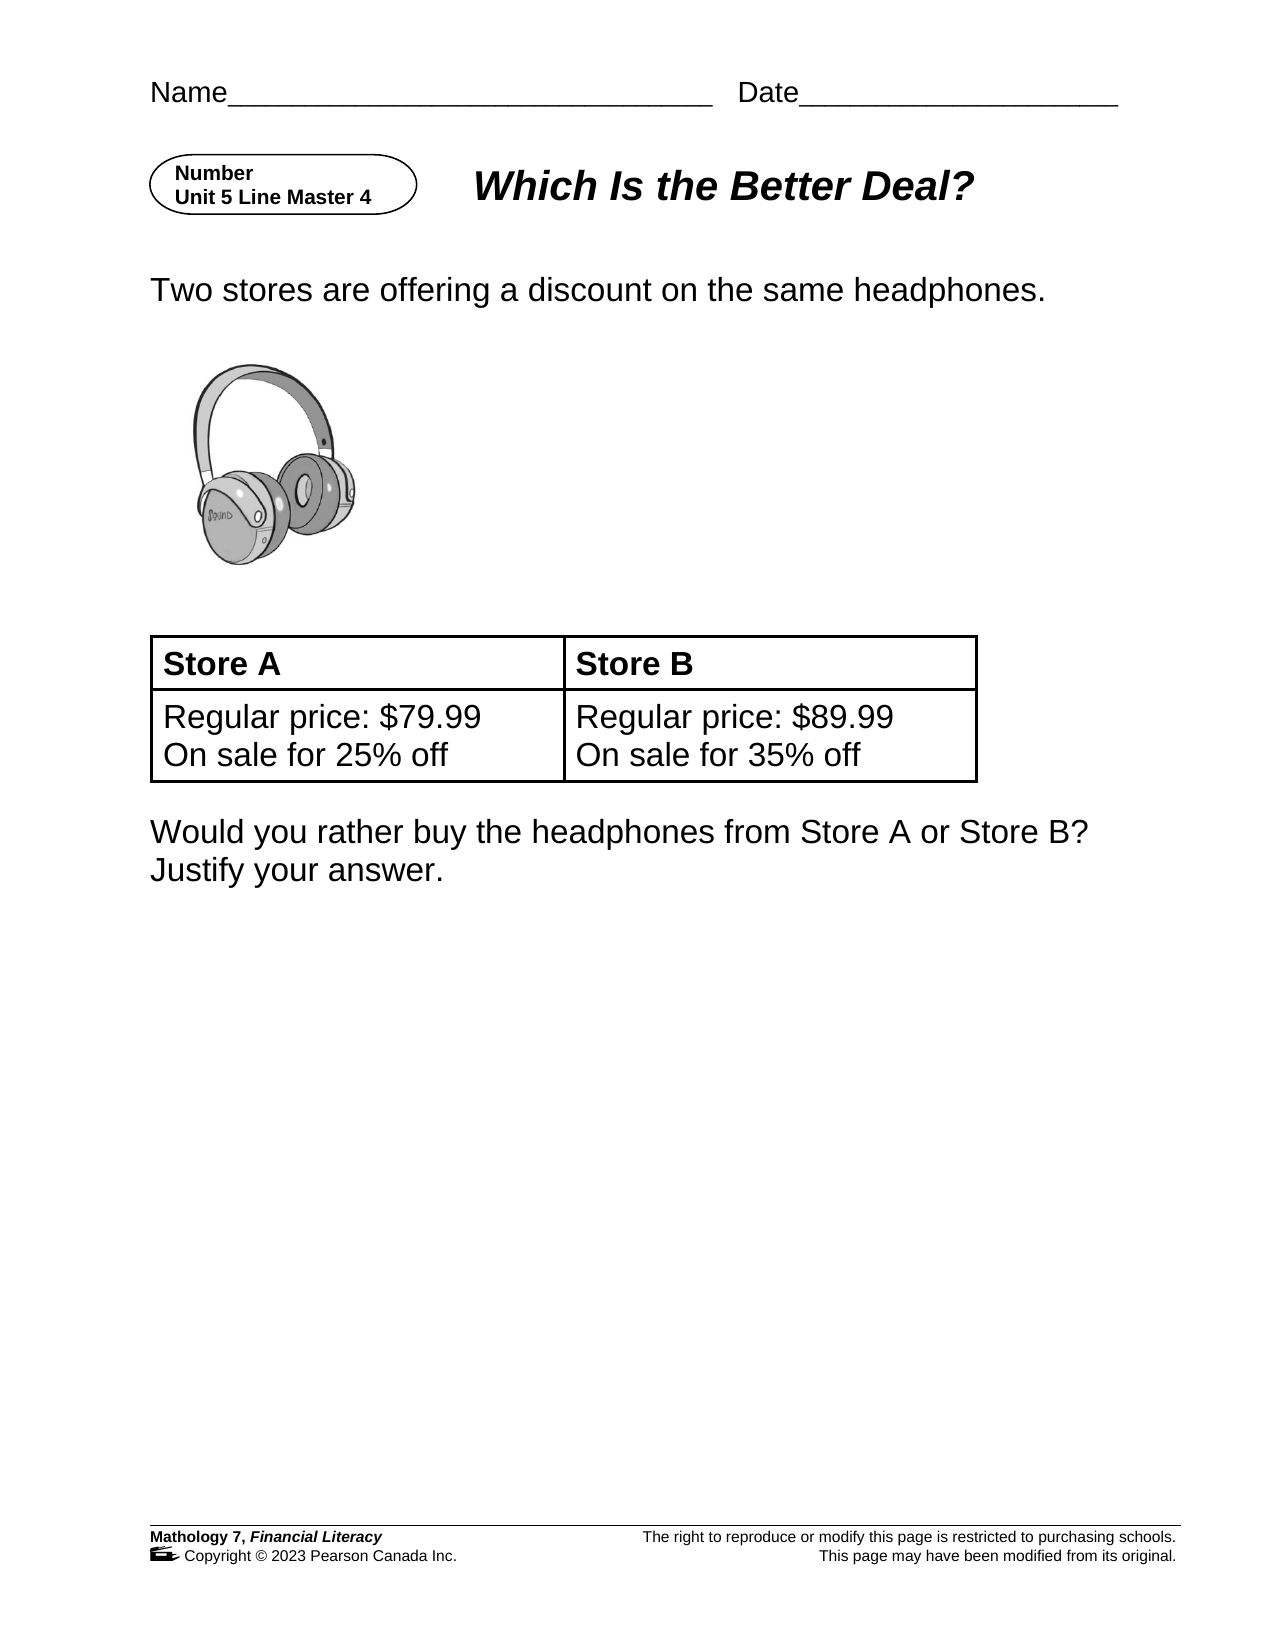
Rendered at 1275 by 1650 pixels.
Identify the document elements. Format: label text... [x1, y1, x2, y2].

text Two stores are offering a discount on the same headphones. [150, 270, 1181, 308]
picture [150, 1546, 180, 1561]
table_cell Regular price: $79.99 On sale for 25% off [153, 691, 563, 780]
text Justify your answer. [150, 850, 1181, 888]
table_header Store A [153, 638, 563, 688]
table_header Store B [566, 638, 975, 688]
picture [150, 346, 385, 582]
table_cell Regular price: $89.99 On sale for 35% off [566, 691, 975, 780]
text Would you rather buy the headphones from Store A or Store B? [150, 812, 1181, 850]
